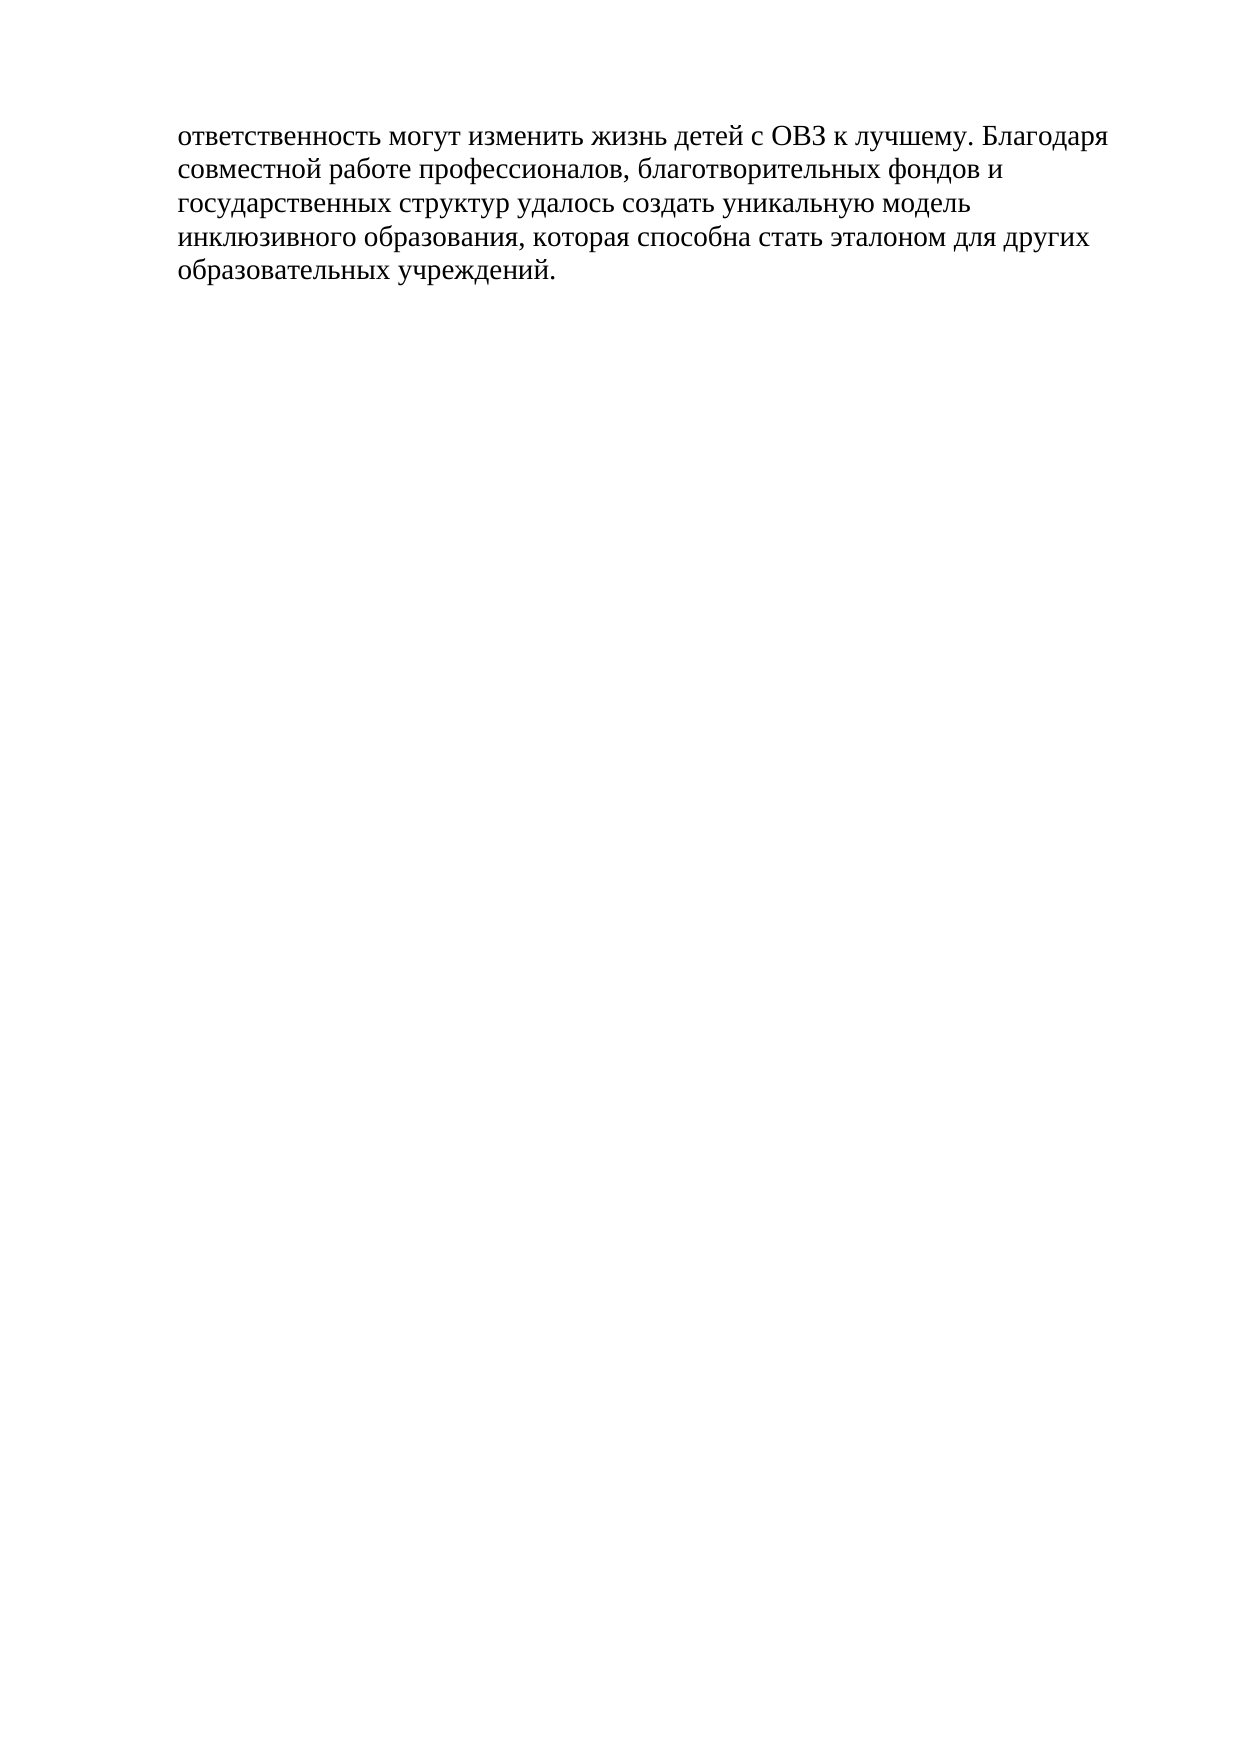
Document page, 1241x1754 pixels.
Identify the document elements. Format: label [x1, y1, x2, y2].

text [177, 118, 1152, 286]
